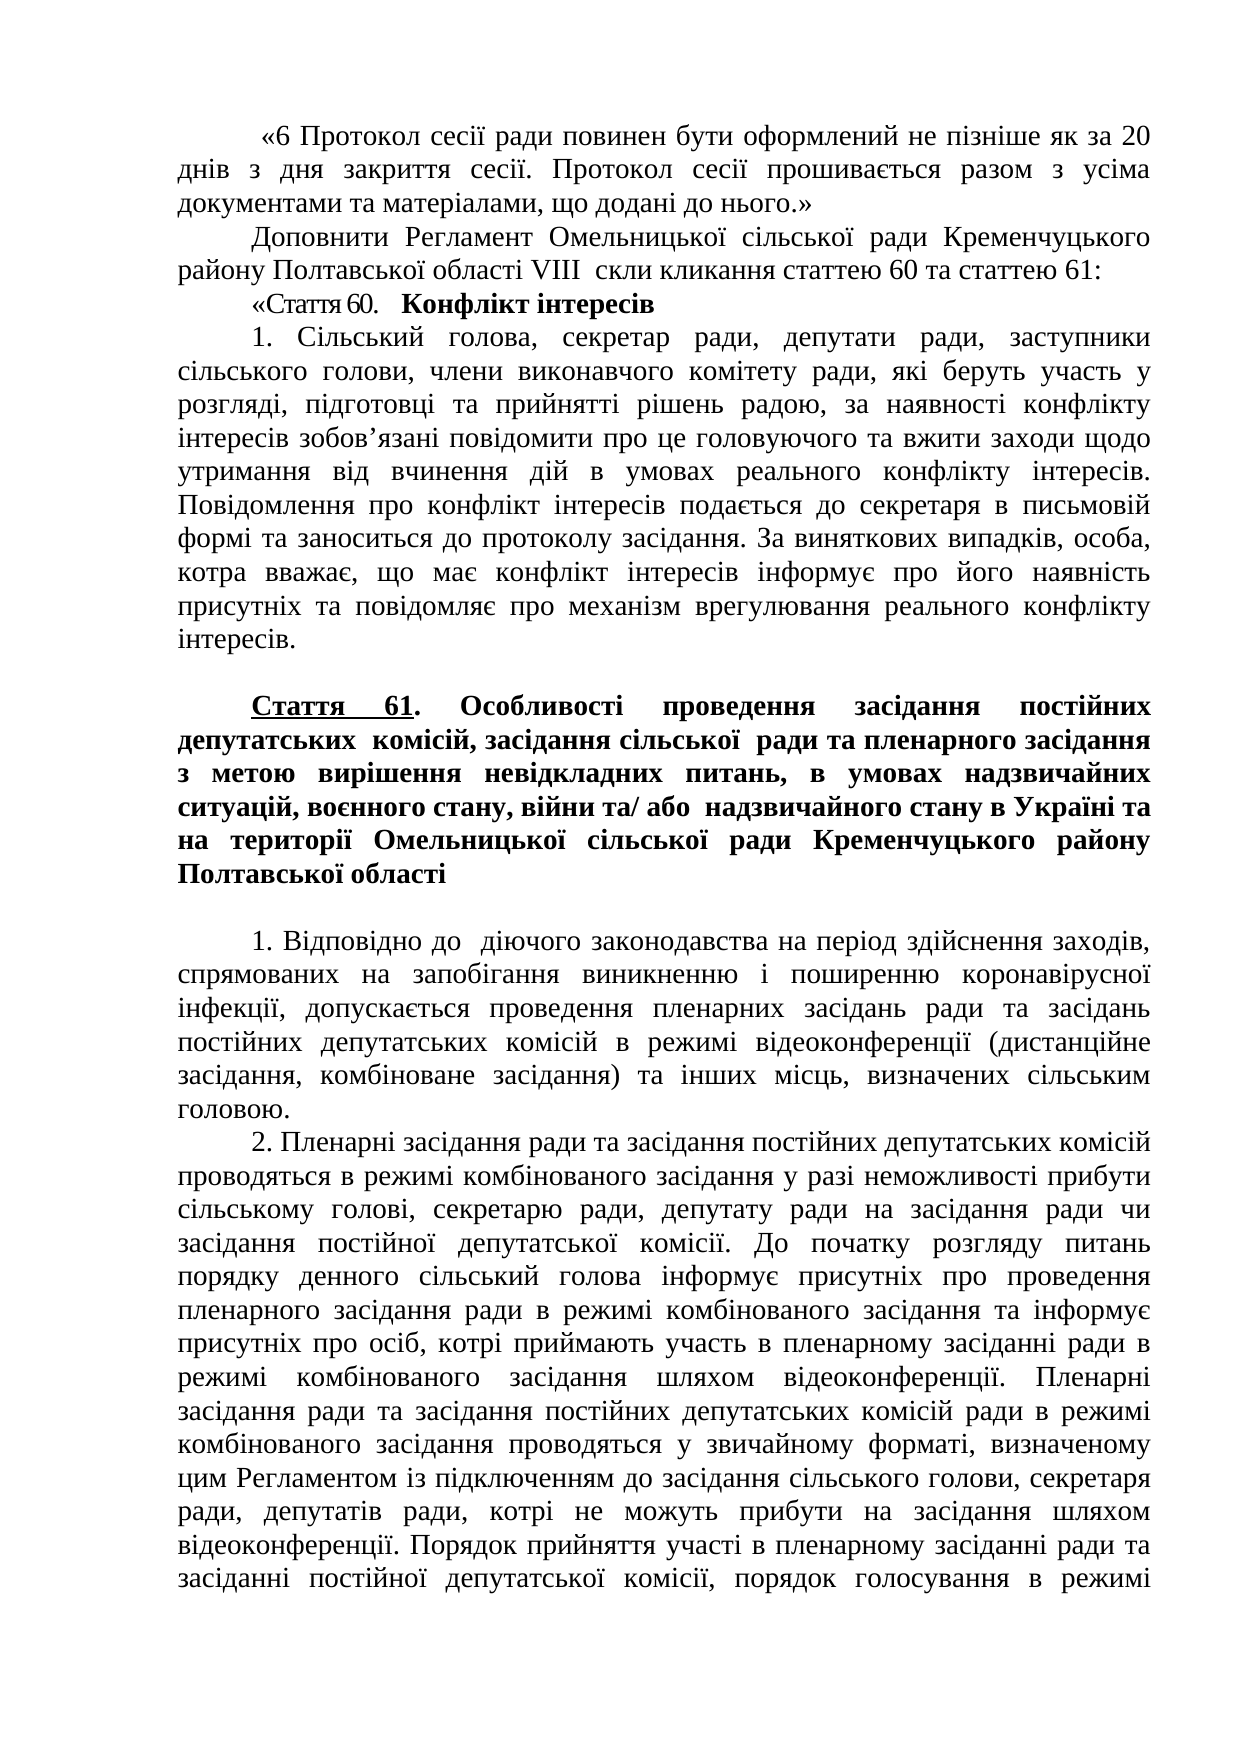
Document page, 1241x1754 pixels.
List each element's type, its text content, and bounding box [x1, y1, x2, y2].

text 1. Відповідно до діючого законодавства на період здійснення заходів, спрямованих на запобігання виникненню і поширенню коронавірусної інфекції, допускається проведення пленарних засідань ради та засідань постійних депутатських комісій в режимі відеоконференції (дистанційне засідання, комбіноване засідання) та інших місць, визначених сільським головою. [177, 923, 1152, 1124]
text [177, 1124, 1152, 1594]
text «Стаття 60. Конфлікт інтересів [177, 286, 1152, 319]
text Доповнити Регламент Омельницької сільської ради Кременчуцького району Полтавської області VIII скли кликання статтею 60 та статтею 61: [177, 219, 1152, 286]
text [177, 118, 1152, 219]
text 1. Сільський голова, секретар ради, депутати ради, заступники сільського голови, члени виконавчого комітету ради, які беруть участь у розгляді, підготовці та прийнятті рішень радою, за наявності конфлікту інтересів зобов’язані повідомити про це головуючого та вжити заходи щодо утримання від вчинення дій в умовах реального конфлікту інтересів. Повідомлення про конфлікт інтересів подається до секретаря в письмовій формі та заноситься до протоколу засідання. За виняткових випадків, особа, котра вважає, що має конфлікт інтересів інформує про його наявність присутніх та повідомляє про механізм врегулювання реального конфлікту інтересів. [177, 319, 1152, 655]
text Стаття 61. Особливості проведення засідання постійних депутатських комісій, засідання сільської ради та пленарного засідання з метою вирішення невідкладних питань, в умовах надзвичайних ситуацій, воєнного стану, війни та/ або надзвичайного стану в Україні та на території Омельницької сільської ради Кременчуцького району Полтавської області [177, 688, 1152, 889]
